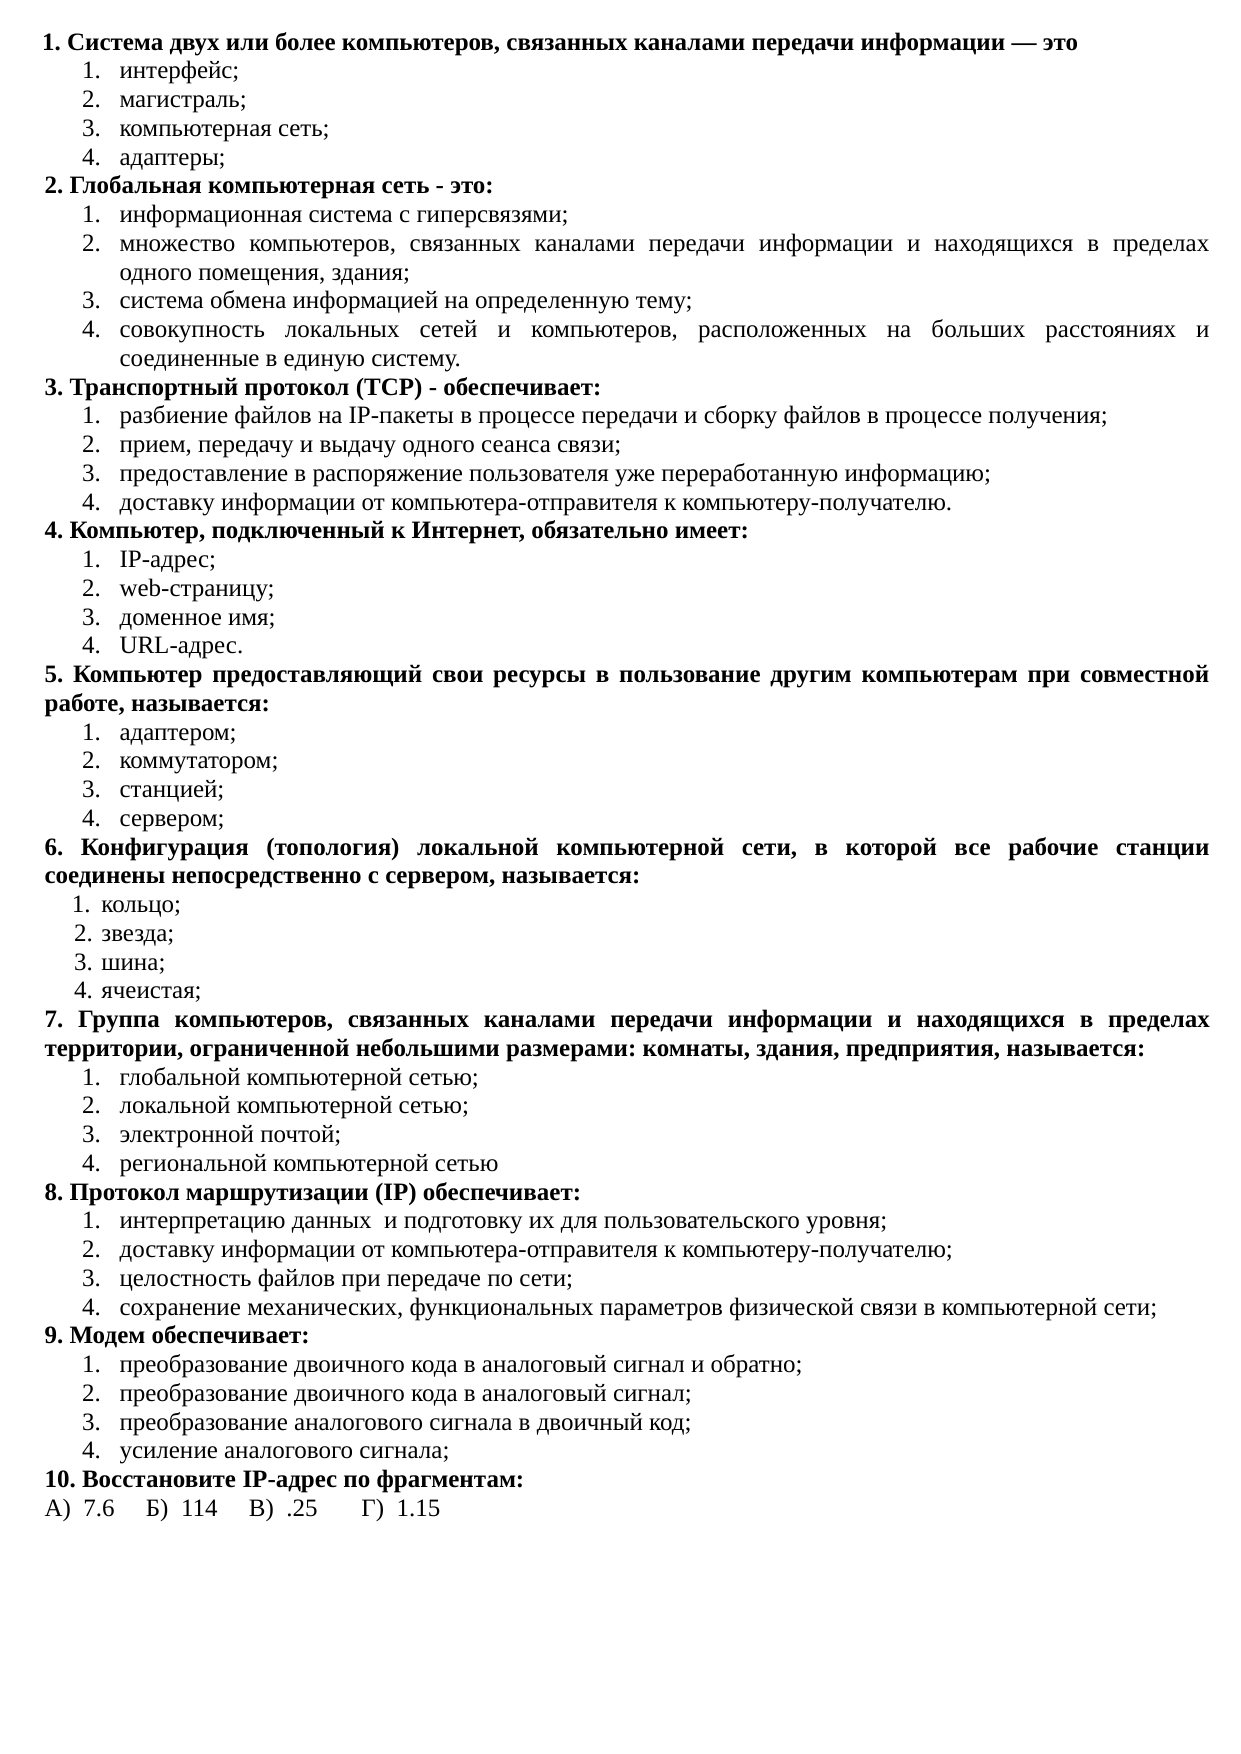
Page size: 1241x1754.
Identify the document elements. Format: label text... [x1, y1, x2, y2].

list доменное имя; [82, 602, 1211, 630]
list преобразование аналогового сигнала в двоичный код; [82, 1407, 1211, 1435]
list преобразование двоичного кода в аналоговый сигнал; [82, 1378, 1211, 1407]
list сервером; [82, 803, 1211, 832]
list адаптером; [82, 717, 1211, 745]
list адаптеры; [82, 142, 1211, 170]
text 3. Транспортный протокол (TCP) - обеспечивает: [44, 372, 1211, 400]
list прием, передачу и выдачу одного сеанса связи; [82, 429, 1211, 458]
list интерфейс; [82, 55, 1211, 84]
text 2. Глобальная компьютерная сеть - это: [44, 170, 1211, 199]
list электронной почтой; [82, 1119, 1211, 1148]
list преобразование двоичного кода в аналоговый сигнал и обратно; [82, 1349, 1211, 1378]
list шина; [74, 947, 1211, 975]
list URL-адрес. [82, 630, 1211, 659]
list станцией; [82, 774, 1211, 803]
list компьютерная сеть; [82, 113, 1211, 142]
list совокупность локальных сетей и компьютеров, расположенных на больших расстояниях и соединенные в единую систему. [82, 314, 1211, 372]
text 8. Протокол маршрутизации (IP) обеспечивает: [44, 1177, 1211, 1205]
list глобальной компьютерной сетью; [82, 1062, 1211, 1090]
list множество компьютеров, связанных каналами передачи информации и находящихся в пределах одного помещения, здания; [82, 228, 1211, 285]
text 9. Модем обеспечивает: [44, 1320, 1211, 1349]
list сохранение механических, функциональных параметров физической связи в компьютерной сети; [82, 1292, 1211, 1320]
list информационная система с гиперсвязями; [82, 199, 1211, 228]
text 6. Конфигурация (топология) локальной компьютерной сети, в которой все рабочие станции соединены непосредственно с сервером, называется: [44, 832, 1211, 889]
list доставку информации от компьютера-отправителя к компьютеру-получателю; [82, 1234, 1211, 1263]
text 7. Группа компьютеров, связанных каналами передачи информации и находящихся в пределах территории, ограниченной небольшими размерами: комнаты, здания, предприятия, называется: [44, 1004, 1211, 1062]
text 1. Система двух или более компьютеров, связанных каналами передачи информации — это [42, 29, 1210, 55]
list ячеистая; [74, 975, 1211, 1004]
list целостность файлов при передаче по сети; [82, 1263, 1211, 1292]
list разбиение файлов на IP-пакеты в процессе передачи и сборку файлов в процессе получения; [82, 400, 1211, 429]
list предоставление в распоряжение пользователя уже переработанную информацию; [82, 458, 1211, 487]
list интерпретацию данных и подготовку их для пользовательского уровня; [82, 1205, 1211, 1234]
list магистраль; [82, 84, 1211, 113]
list локальной компьютерной сетью; [82, 1090, 1211, 1119]
list доставку информации от компьютера-отправителя к компьютеру-получателю. [82, 487, 1211, 515]
text 4. Компьютер, подключенный к Интернет, обязательно имеет: [44, 515, 1211, 544]
text А) 7.6 Б) 114 В) .25 Г) 1.15 [44, 1493, 1211, 1522]
list усиление аналогового сигнала; [82, 1435, 1211, 1464]
text 10. Восстановите IP-адрес по фрагментам: [44, 1464, 1211, 1493]
list система обмена информацией на определенную тему; [82, 285, 1211, 314]
list кольцо; [72, 889, 1211, 918]
list региональной компьютерной сетью [82, 1148, 1211, 1177]
list коммутатором; [82, 745, 1211, 774]
list IP-адрес; [82, 544, 1211, 573]
list web-страницу; [82, 573, 1211, 602]
text 5. Компьютер предоставляющий свои ресурсы в пользование другим компьютерам при совместной работе, называется: [44, 659, 1211, 717]
list звезда; [74, 918, 1211, 947]
